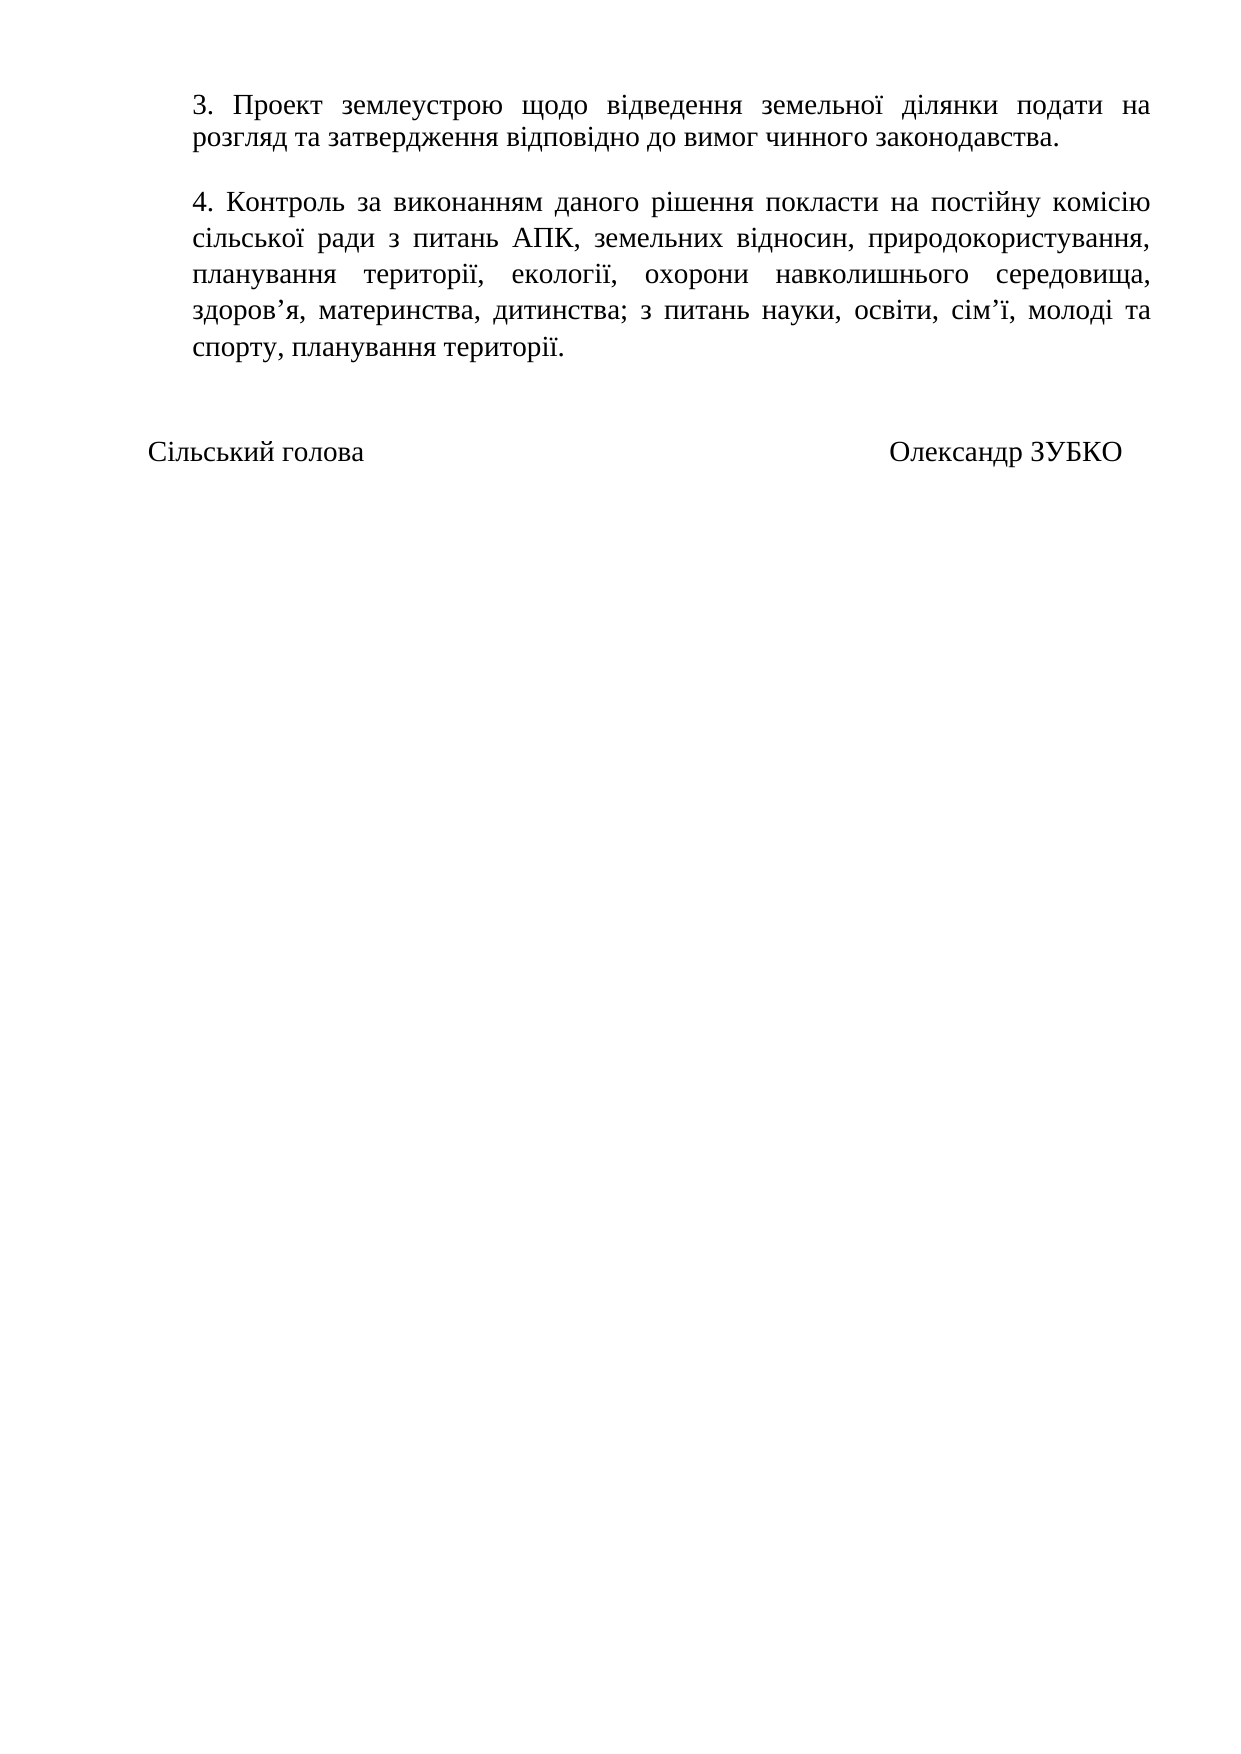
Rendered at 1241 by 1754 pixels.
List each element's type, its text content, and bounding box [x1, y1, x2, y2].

text 3. Проект землеустрою щодо відведення земельної ділянки подати на розгляд та затвердження відповідно до вимог чинного законодавства. [192, 89, 1152, 152]
text Сільський голова Олександр ЗУБКО [148, 434, 1152, 468]
text 4. Контроль за виконанням даного рішення покласти на постійну комісію сільської ради з питань АПК, земельних відносин, природокористування, планування території, екології, охорони навколишнього середовища, здоров’я, материнства, дитинства; з питань науки, освіти, сім’ї, молоді та спорту, планування території. [192, 184, 1152, 362]
